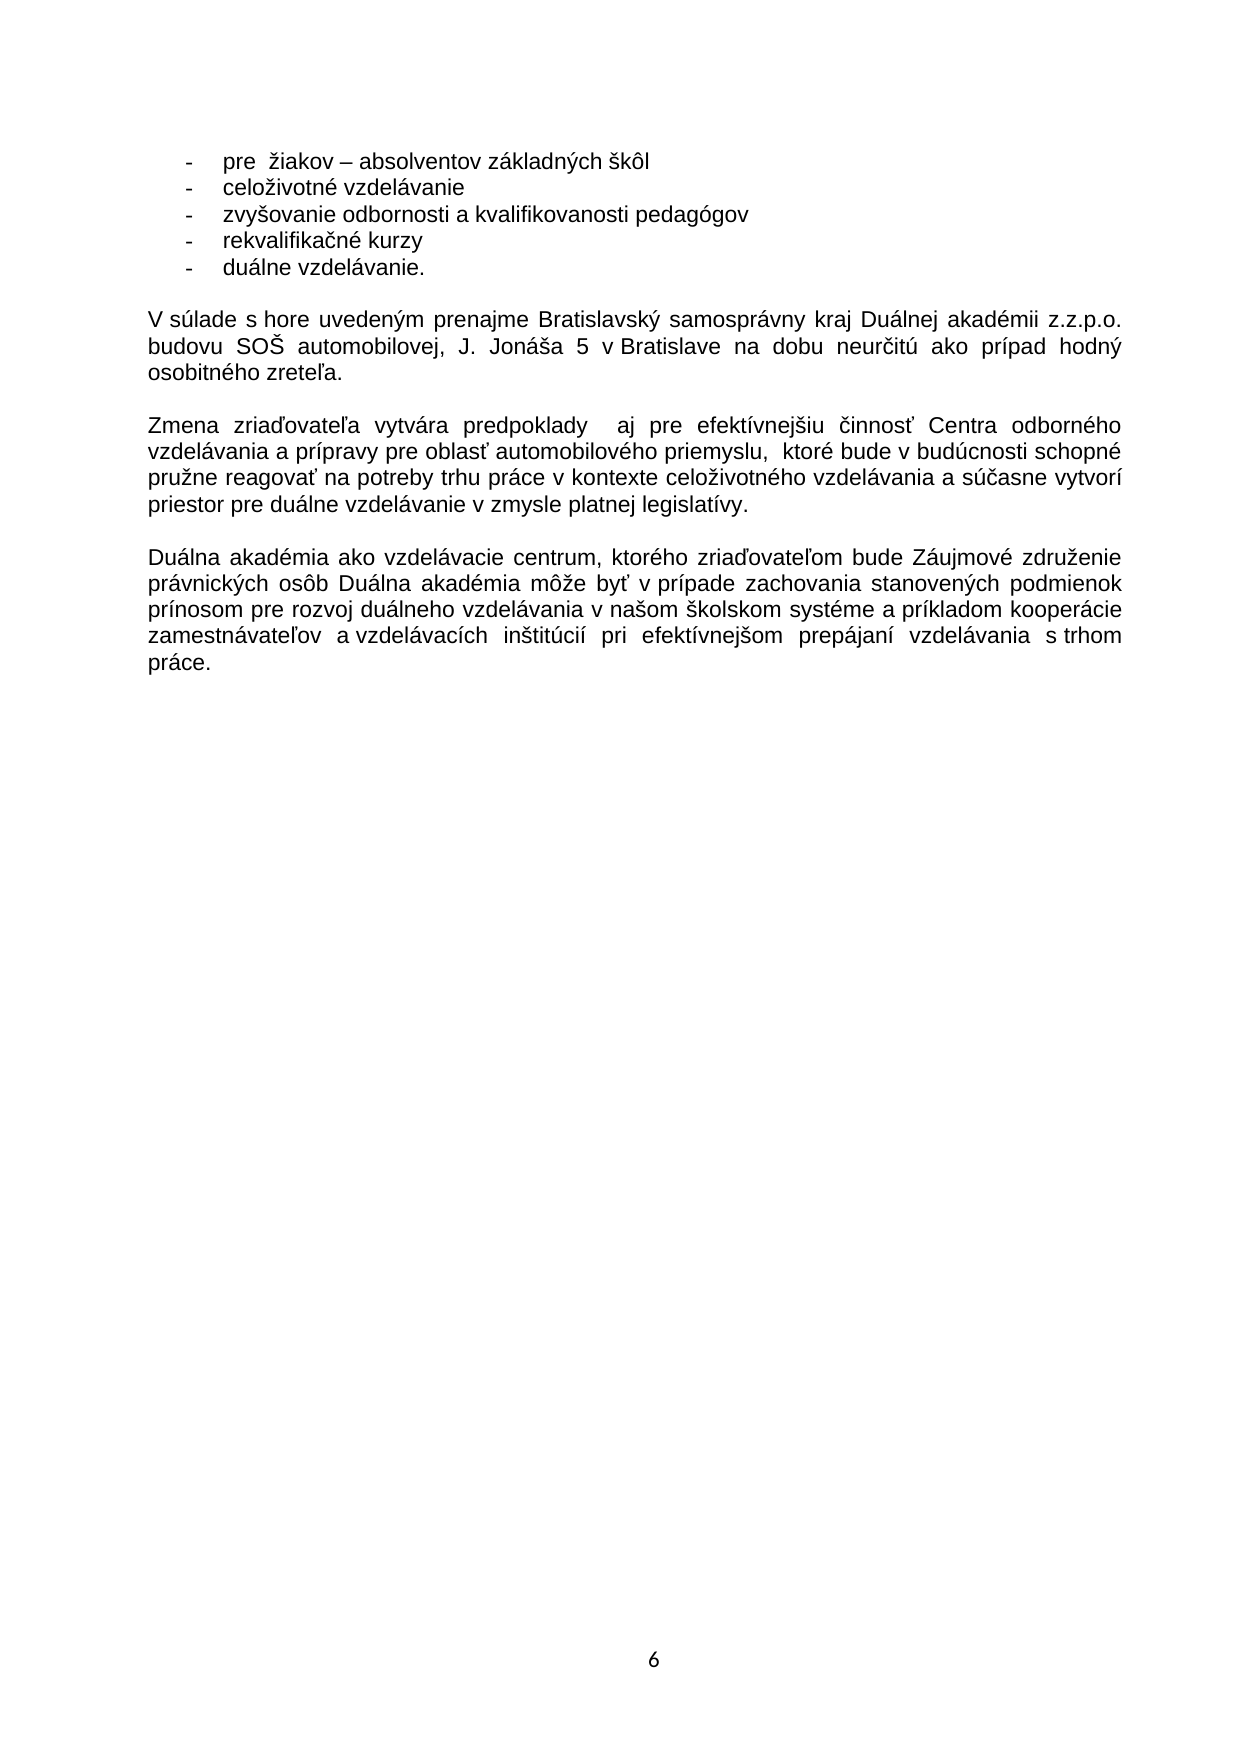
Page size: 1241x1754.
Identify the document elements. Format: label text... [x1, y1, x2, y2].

text Duálna akadémia ako vzdelávacie centrum, ktorého zriaďovateľom bude Záujmové združenie právnických osôb Duálna akadémia môže byť v prípade zachovania stanovených podmienok prínosom pre rozvoj duálneho vzdelávania v našom školskom systéme a príkladom kooperácie zamestnávateľov a vzdelávacích inštitúcií pri efektívnejšom prepájaní vzdelávania s trhom práce. [148, 543, 1122, 675]
text Zmena zriaďovateľa vytvára predpoklady aj pre efektívnejšiu činnosť Centra odborného vzdelávania a prípravy pre oblasť automobilového priemyslu, ktoré bude v budúcnosti schopné pružne reagovať na potreby trhu práce v kontexte celoživotného vzdelávania a súčasne vytvorí priestor pre duálne vzdelávanie v zmysle platnej legislatívy. [148, 412, 1122, 517]
list rekvalifikačné kurzy [185, 227, 1122, 253]
list celoživotné vzdelávanie [185, 174, 1122, 201]
list zvyšovanie odbornosti a kvalifikovanosti pedagógov [185, 201, 1122, 227]
list pre žiakov – absolventov základných škôl [185, 148, 1122, 174]
list duálne vzdelávanie. [185, 253, 1122, 280]
text V súlade s hore uvedeným prenajme Bratislavský samosprávny kraj Duálnej akadémii z.z.p.o. budovu SOŠ automobilovej, J. Jonáša 5 v Bratislave na dobu neurčitú ako prípad hodný osobitného zreteľa. [148, 306, 1122, 385]
